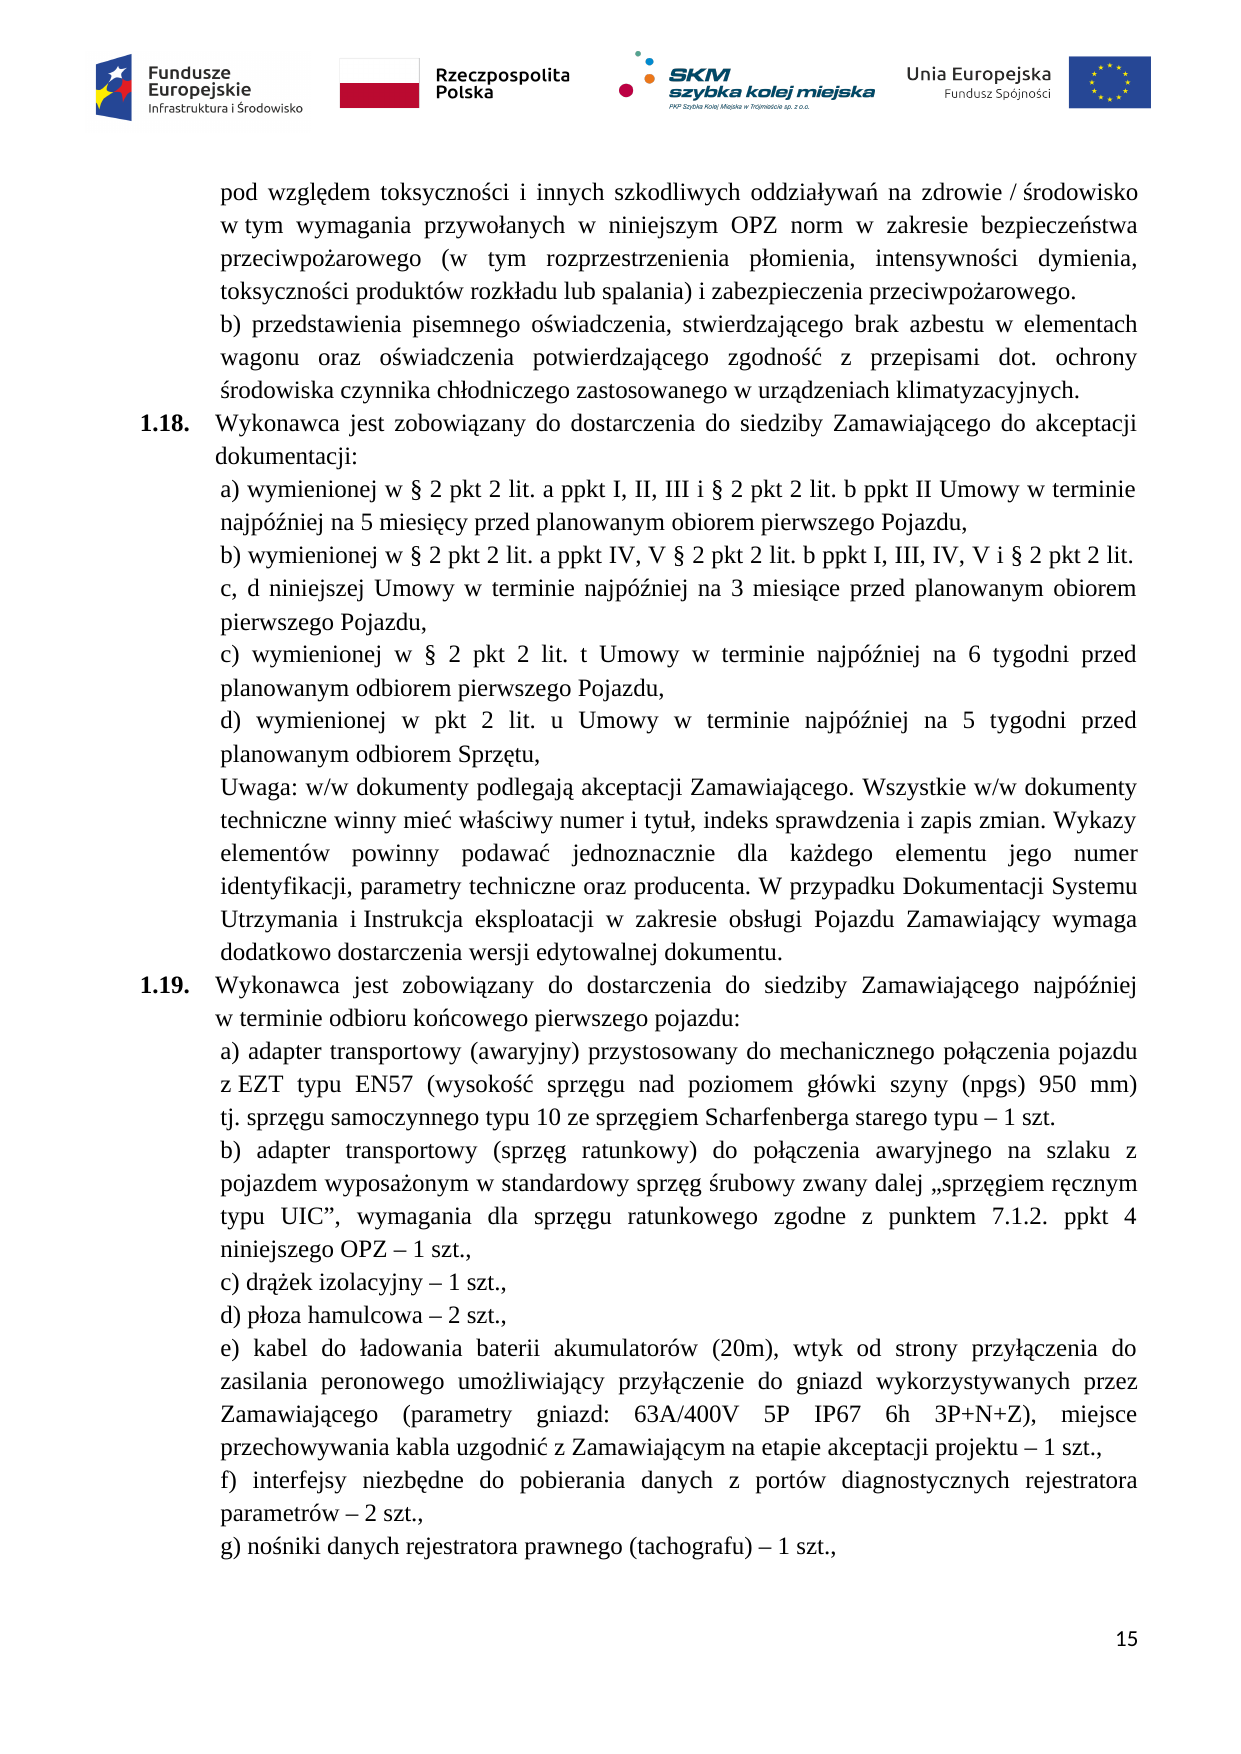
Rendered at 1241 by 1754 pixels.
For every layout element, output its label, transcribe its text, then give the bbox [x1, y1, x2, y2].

text f) interfejsy niezbędne do pobierania danych z portów diagnostycznych rejestratora parametrów – 2 szt., [220, 1465, 1138, 1527]
text g) nośniki danych rejestratora prawnego (tachografu) – 1 szt., [220, 1531, 1138, 1560]
list Wykonawca jest zobowiązany do dostarczenia do siedziby Zamawiającego do akceptacji dokumentacji: [139, 408, 1138, 470]
text c) drążek izolacyjny – 1 szt., [220, 1267, 1138, 1296]
picture [322, 41, 587, 125]
picture [889, 24, 1169, 141]
text e) kabel do ładowania baterii akumulatorów (20m), wtyk od strony przyłączenia do zasilania peronowego umożliwiający przyłączenie do gniazd wykorzystywanych przez Zamawiającego (parametry gniazd: 63A/400V 5P IP67 6h 3P+N+Z), miejsce przechowywania kabla uzgodnić z Zamawiającym na etapie akceptacji projektu – 1 szt., [220, 1333, 1138, 1461]
text b) adapter transportowy (sprzęg ratunkowy) do połączenia awaryjnego na szlaku z pojazdem wyposażonym w standardowy sprzęg śrubowy zwany dalej „sprzęgiem ręcznym typu UIC”, wymagania dla sprzęgu ratunkowego zgodne z punktem 7.1.2. ppkt 4 niniejszego OPZ – 1 szt., [220, 1135, 1138, 1263]
text d) płoza hamulcowa – 2 szt., [220, 1300, 1138, 1329]
list Wykonawca jest zobowiązany do dostarczenia do siedziby Zamawiającego najpóźniej w terminie odbioru końcowego pierwszego pojazdu: [139, 970, 1138, 1032]
picture [85, 51, 311, 133]
text a) wymienionej w § 2 pkt 2 lit. a ppkt I, II, III i § 2 pkt 2 lit. b ppkt II Umowy w terminie najpóźniej na 5 miesięcy przed planowanym obiorem pierwszego Pojazdu, b) wymienionej w § 2 pkt 2 lit. a ppkt IV, V § 2 pkt 2 lit. b ppkt I, III, IV, V i § 2 pkt 2 lit. c, d niniejszej Umowy w terminie najpóźniej na 3 miesiące przed planowanym obiorem pierwszego Pojazdu, c) wymienionej w § 2 pkt 2 lit. t Umowy w terminie najpóźniej na 6 tygodni przed planowanym odbiorem pierwszego Pojazdu, d) wymienionej w pkt 2 lit. u Umowy w terminie najpóźniej na 5 tygodni przed planowanym odbiorem Sprzętu, Uwaga: w/w dokumenty podlegają akceptacji Zamawiającego. Wszystkie w/w dokumenty techniczne winny mieć właściwy numer i tytuł, indeks sprawdzenia i zapis zmian. Wykazy elementów powinny podawać jednoznacznie dla każdego elementu jego numer identyfikacji, parametry techniczne oraz producenta. W przypadku Dokumentacji Systemu Utrzymania i Instrukcja eksploatacji w zakresie obsługi Pojazdu Zamawiający wymaga dodatkowo dostarczenia wersji edytowalnej dokumentu. [220, 474, 1138, 966]
text a) adapter transportowy (awaryjny) przystosowany do mechanicznego połączenia pojazdu z EZT typu EN57 (wysokość sprzęgu nad poziomem główki szyny (npgs) 950 mm) tj. sprzęgu samoczynnego typu 10 ze sprzęgiem Scharfenberga starego typu – 1 szt. [220, 1036, 1138, 1131]
text b) przedstawienia pisemnego oświadczenia, stwierdzającego brak azbestu w elementach wagonu oraz oświadczenia potwierdzającego zgodność z przepisami dot. ochrony środowiska czynnika chłodniczego zastosowanego w urządzeniach klimatyzacyjnych. [220, 309, 1138, 404]
picture [619, 51, 875, 110]
